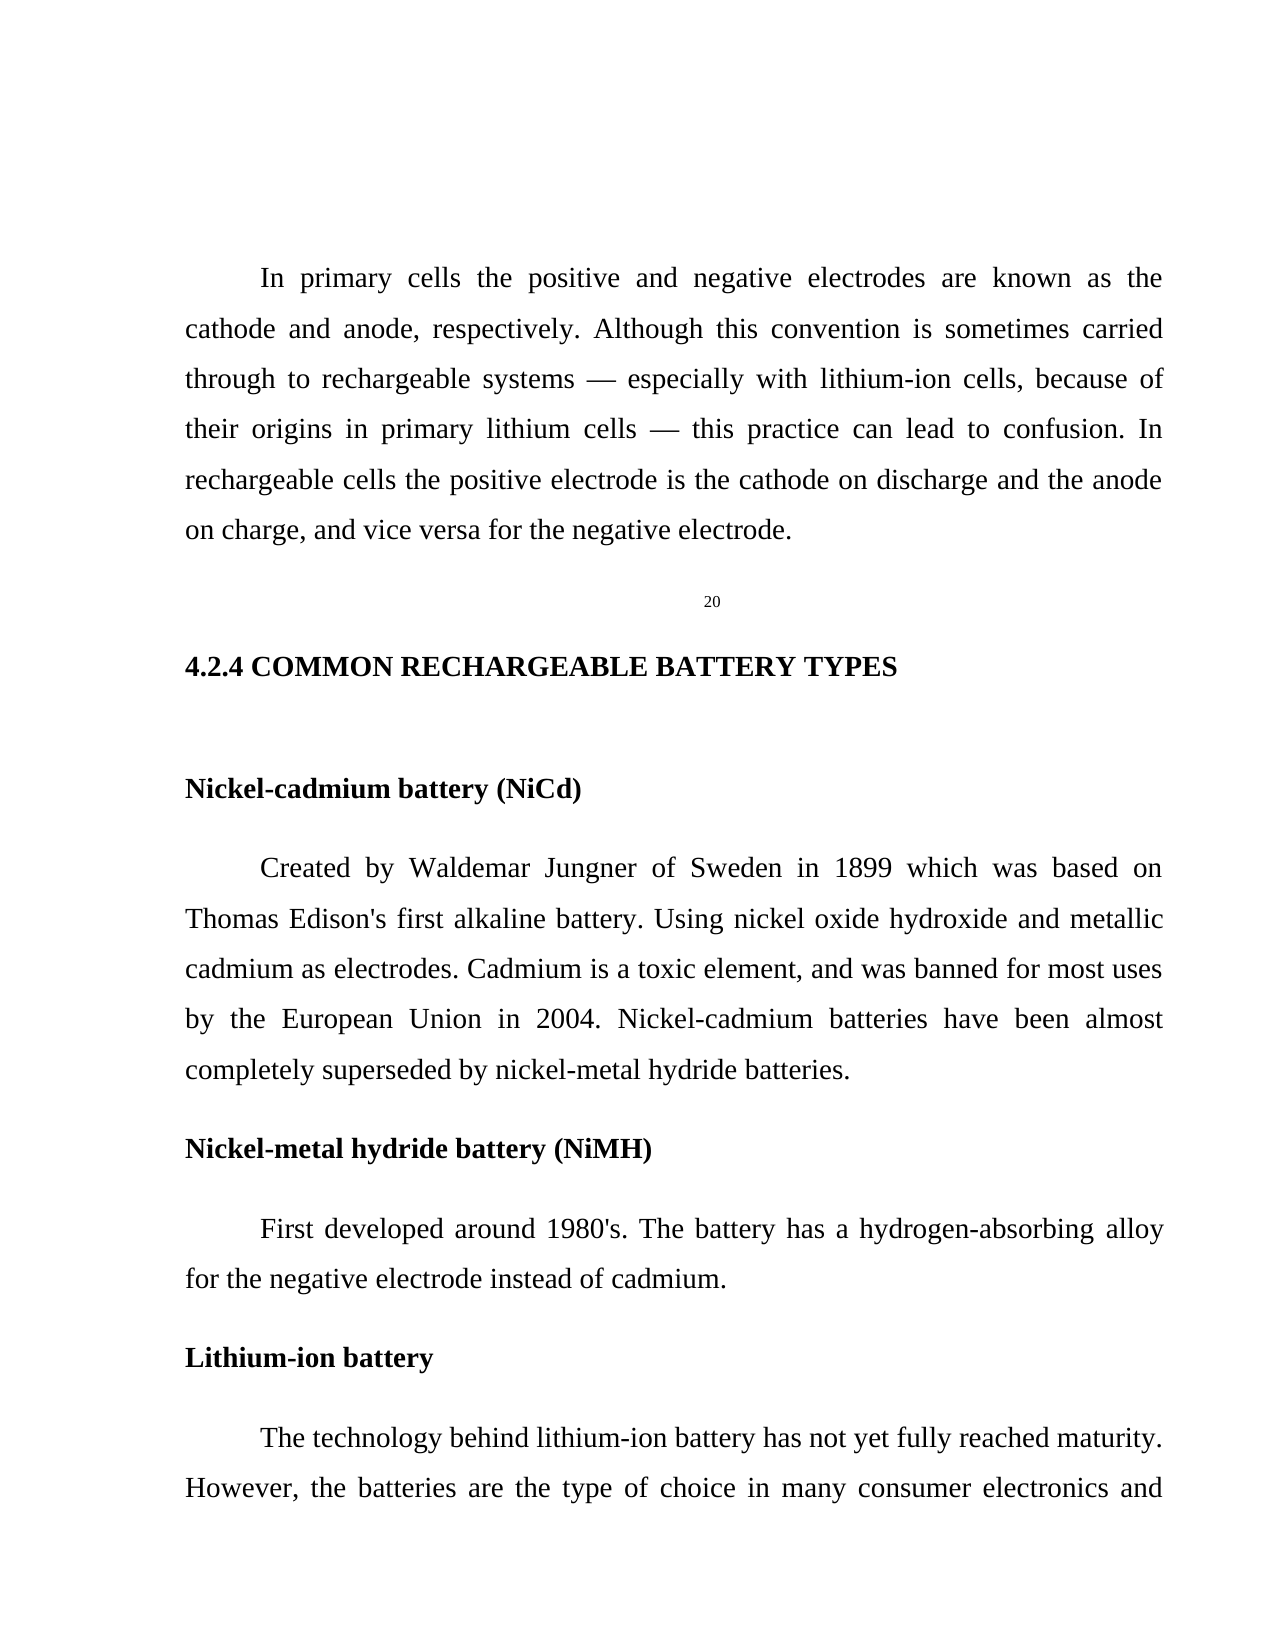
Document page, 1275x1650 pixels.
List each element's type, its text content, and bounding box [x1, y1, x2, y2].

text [185, 1420, 1164, 1504]
text Created by Waldemar Jungner of Sweden in 1899 which was based on Thomas Edison's first alkaline battery. Using nickel oxide hydroxide and metallic cadmium as electrodes. Cadmium is a toxic element, and was banned for most uses by the European Union in 2004. Nickel-cadmium batteries have been almost completely superseded by nickel-metal hydride batteries. [185, 851, 1164, 1085]
text 20 [185, 592, 1164, 611]
text In primary cells the positive and negative electrodes are known as the cathode and anode, respectively. Although this convention is sometimes carried through to rechargeable systems — especially with lithium-ion cells, because of their origins in primary lithium cells — this practice can lead to confusion. In rechargeable cells the positive electrode is the cathode on discharge and the anode on charge, and vice versa for the negative electrode. [185, 261, 1164, 546]
text Lithium-ion battery [185, 1341, 1164, 1374]
text Nickel-cadmium battery (NiCd) [185, 771, 1164, 804]
text First developed around 1980's. The battery has a hydrogen-absorbing alloy for the negative electrode instead of cadmium. [185, 1211, 1164, 1294]
text Nickel-metal hydride battery (NiMH) [185, 1131, 1164, 1165]
subtitle 4.2.4 COMMON RECHARGEABLE BATTERY TYPES [185, 649, 1164, 683]
